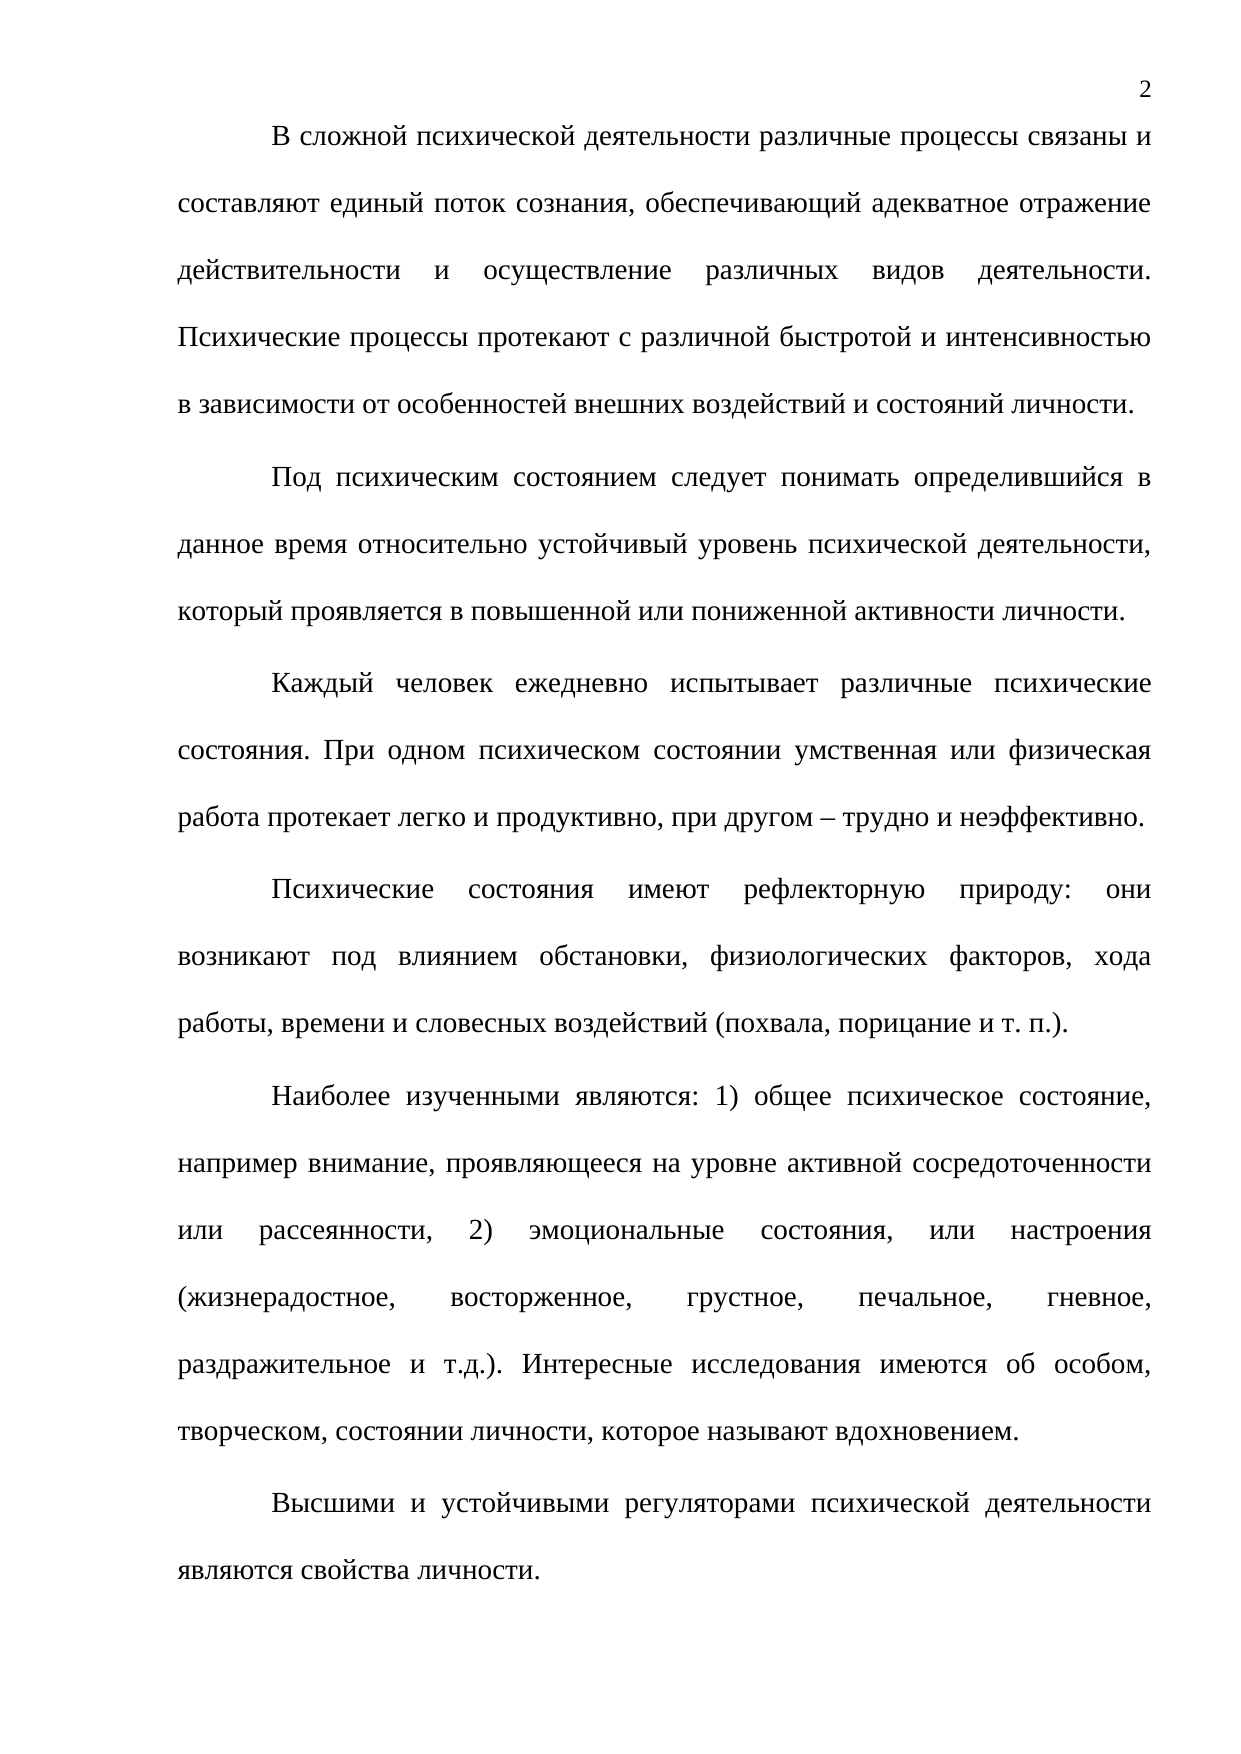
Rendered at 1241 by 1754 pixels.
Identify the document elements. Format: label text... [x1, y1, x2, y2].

text Высшими и устойчивыми регуляторами психической деятельности являются свойства личности. [177, 1485, 1152, 1586]
text Каждый человек ежедневно испытывает различные психические состояния. При одном психическом состоянии умственная или физическая работа протекает легко и продуктивно, при другом – трудно и неэффективно. [177, 665, 1152, 833]
text Наиболее изученными являются: 1) общее психическое состояние, например внимание, проявляющееся на уровне активной сосредоточенности или рассеянности, 2) эмоциональные состояния, или настроения (жизнерадостное, восторженное, грустное, печальное, гневное, раздражительное и т.д.). Интересные исследования имеются об особом, творческом, состоянии личности, которое называют вдохновением. [177, 1078, 1152, 1447]
text Под психическим состоянием следует понимать определившийся в данное время относительно устойчивый уровень психической деятельности, который проявляется в повышенной или пониженной активности личности. [177, 459, 1152, 626]
text В сложной психической деятельности различные процессы связаны и составляют единый поток сознания, обеспечивающий адекватное отражение действительности и осуществление различных видов деятельности. Психические процессы протекают с различной быстротой и интенсивностью в зависимости от особенностей внешних воздействий и состояний личности. [177, 118, 1152, 420]
text Психические состояния имеют рефлекторную природу: они возникают под влиянием обстановки, физиологических факторов, хода работы, времени и словесных воздействий (похвала, порицание и т. п.). [177, 871, 1152, 1039]
